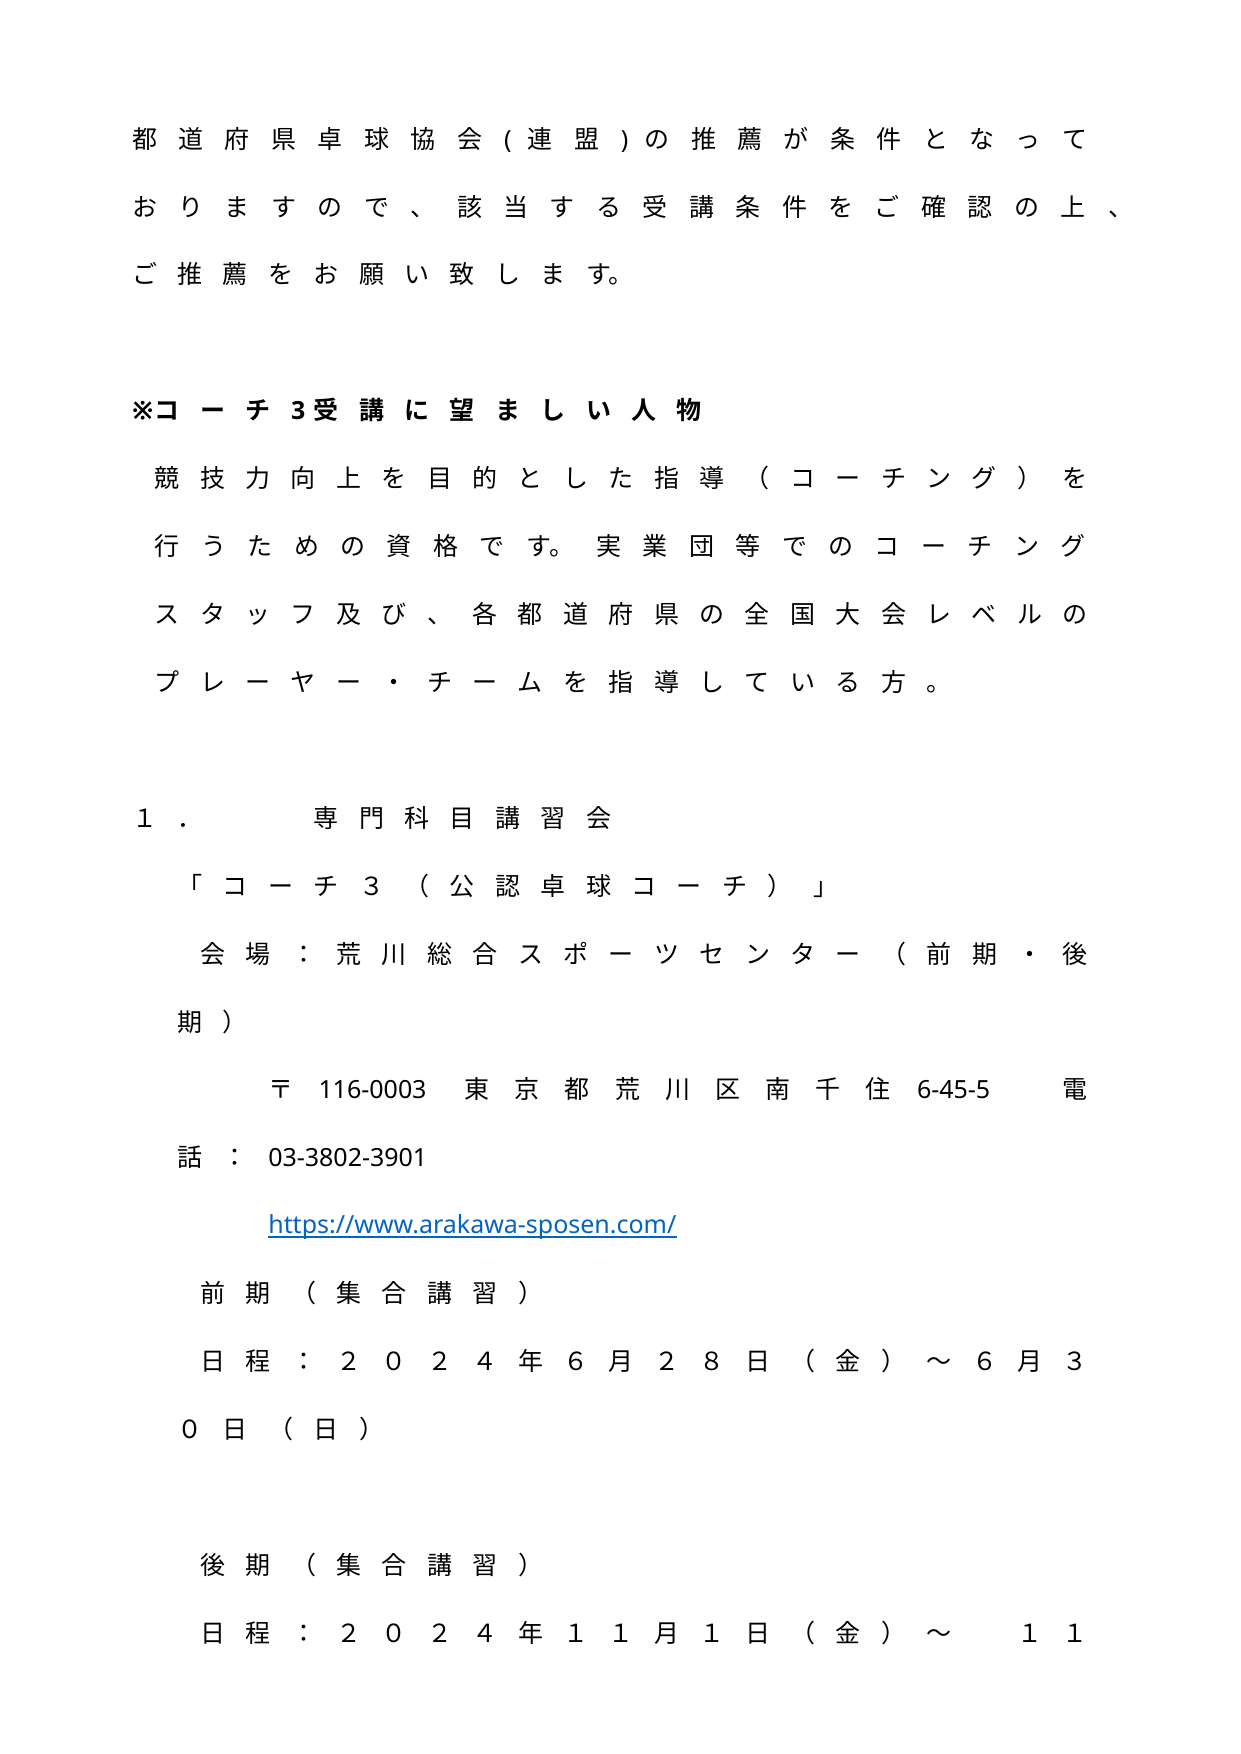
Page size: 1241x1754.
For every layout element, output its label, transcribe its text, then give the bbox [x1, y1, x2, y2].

list https://www.arakawa-sposen.com/ [169, 1190, 1108, 1258]
list 後期（集合講習） [169, 1529, 1108, 1597]
list 日程：２０２４年６月２８日（金）〜６月３０日（日） [169, 1326, 1108, 1462]
text ※コーチ3受講に望ましい人物 [132, 375, 1108, 443]
list 前期（集合講習） [169, 1258, 1108, 1326]
list 専門科目講習会 [132, 782, 1108, 850]
list 「コーチ３（公認卓球コーチ）」 [169, 850, 1108, 918]
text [132, 103, 1108, 307]
list 〒116-0003 東京都荒川区南千住6-45-5 電話：03-3802-3901 [169, 1054, 1108, 1190]
text 競技力向上を目的とした指導（コーチング）を行うための資格です。実業団等でのコーチングスタッフ及び、各都道府県の全国大会レベルのプレーヤー・チームを指導している方。 [154, 443, 1108, 714]
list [169, 1597, 1108, 1665]
list 会場：荒川総合スポーツセンター（前期・後期） [169, 918, 1108, 1054]
